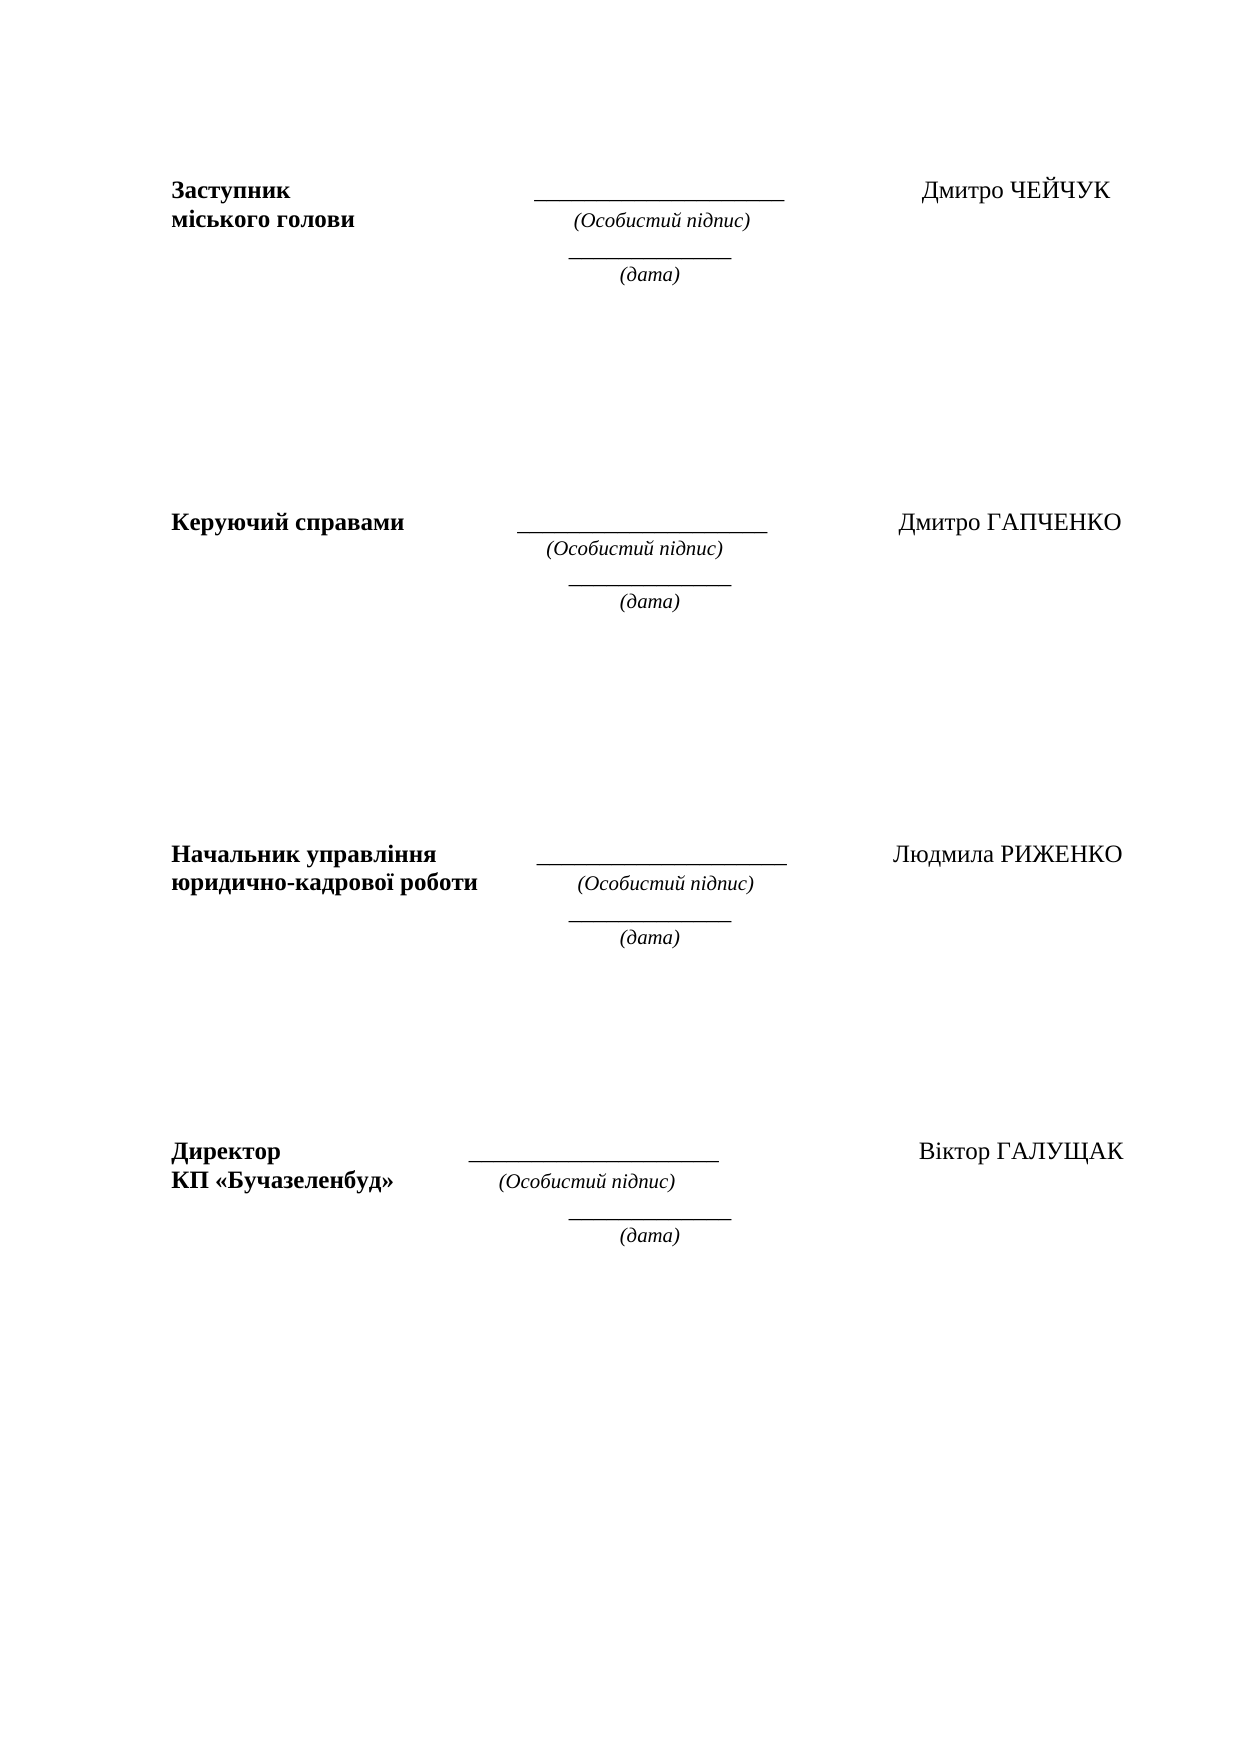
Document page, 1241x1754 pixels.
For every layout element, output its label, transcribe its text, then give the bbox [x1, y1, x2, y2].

text (дата) [171, 1222, 1128, 1247]
text (Особистий підпис) [171, 536, 1128, 560]
text _____________ [171, 896, 1128, 925]
text (дата) [171, 262, 1128, 286]
text КП «Бучазеленбуд» (Особистий підпис) [171, 1165, 1128, 1194]
text _____________ [171, 560, 1128, 589]
text Заступник ____________________ Дмитро ЧЕЙЧУК [171, 176, 1128, 204]
text (дата) [171, 925, 1128, 949]
text (дата) [171, 589, 1128, 613]
text Керуючий справами ____________________ Дмитро ГАПЧЕНКО [171, 507, 1128, 536]
text юридично-кадрової роботи (Особистий підпис) [171, 867, 1128, 896]
text Директор ____________________ Віктор ГАЛУЩАК [171, 1136, 1128, 1165]
text Начальник управління ____________________ Людмила РИЖЕНКО [171, 839, 1128, 867]
text _____________ [171, 1194, 1128, 1222]
text міського голови (Особистий підпис) [171, 204, 1128, 233]
text _____________ [171, 233, 1128, 262]
